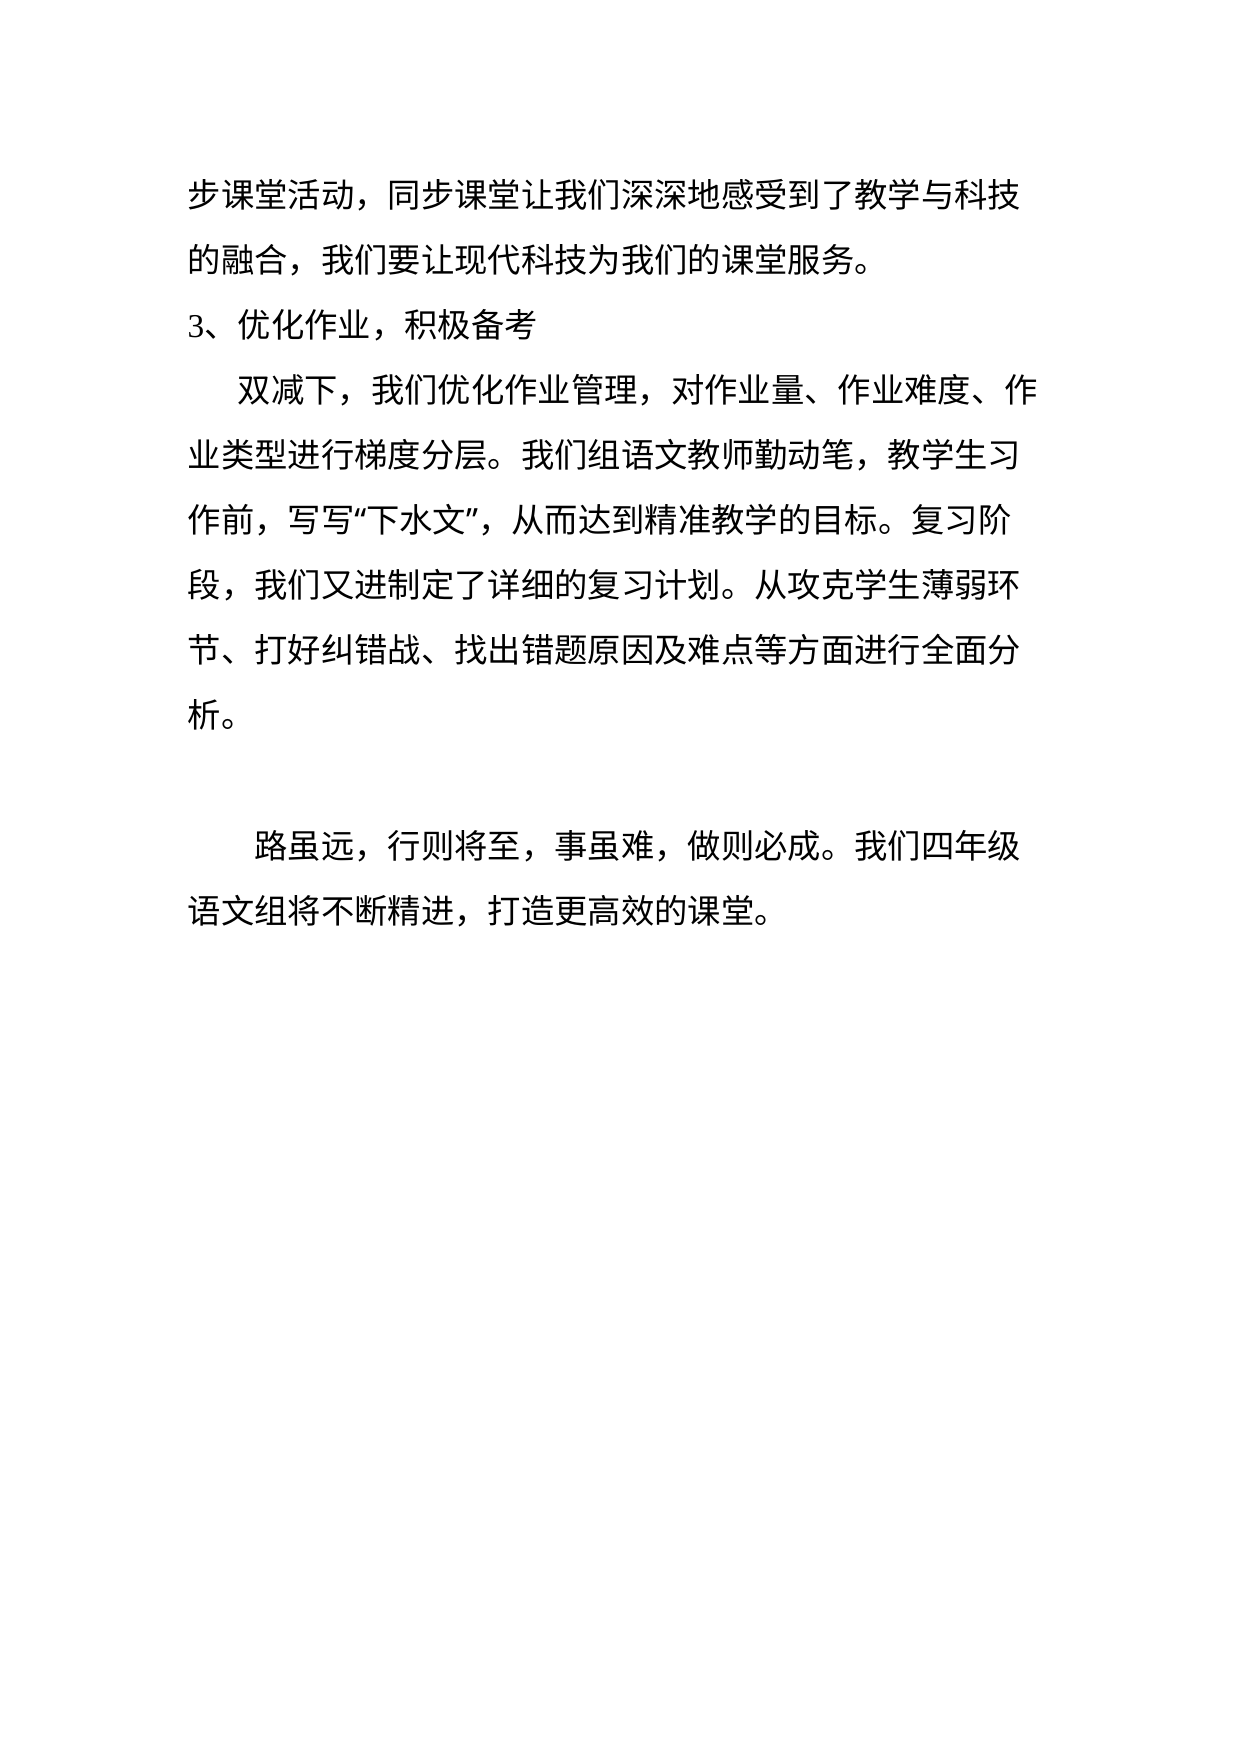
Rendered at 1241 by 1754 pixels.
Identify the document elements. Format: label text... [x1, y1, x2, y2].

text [187, 162, 1053, 292]
text 3、优化作业，积极备考 [187, 292, 1053, 357]
text 路虽远，行则将至，事虽难，做则必成。我们四年级语文组将不断精进，打造更高效的课堂。 [187, 812, 1053, 942]
text 双减下，我们优化作业管理，对作业量、作业难度、作业类型进行梯度分层。我们组语文教师勤动笔，教学生习作前，写写“下水文”，从而达到精准教学的目标。复习阶段，我们又进制定了详细的复习计划。从攻克学生薄弱环节、打好纠错战、找出错题原因及难点等方面进行全面分析。 [187, 357, 1053, 747]
